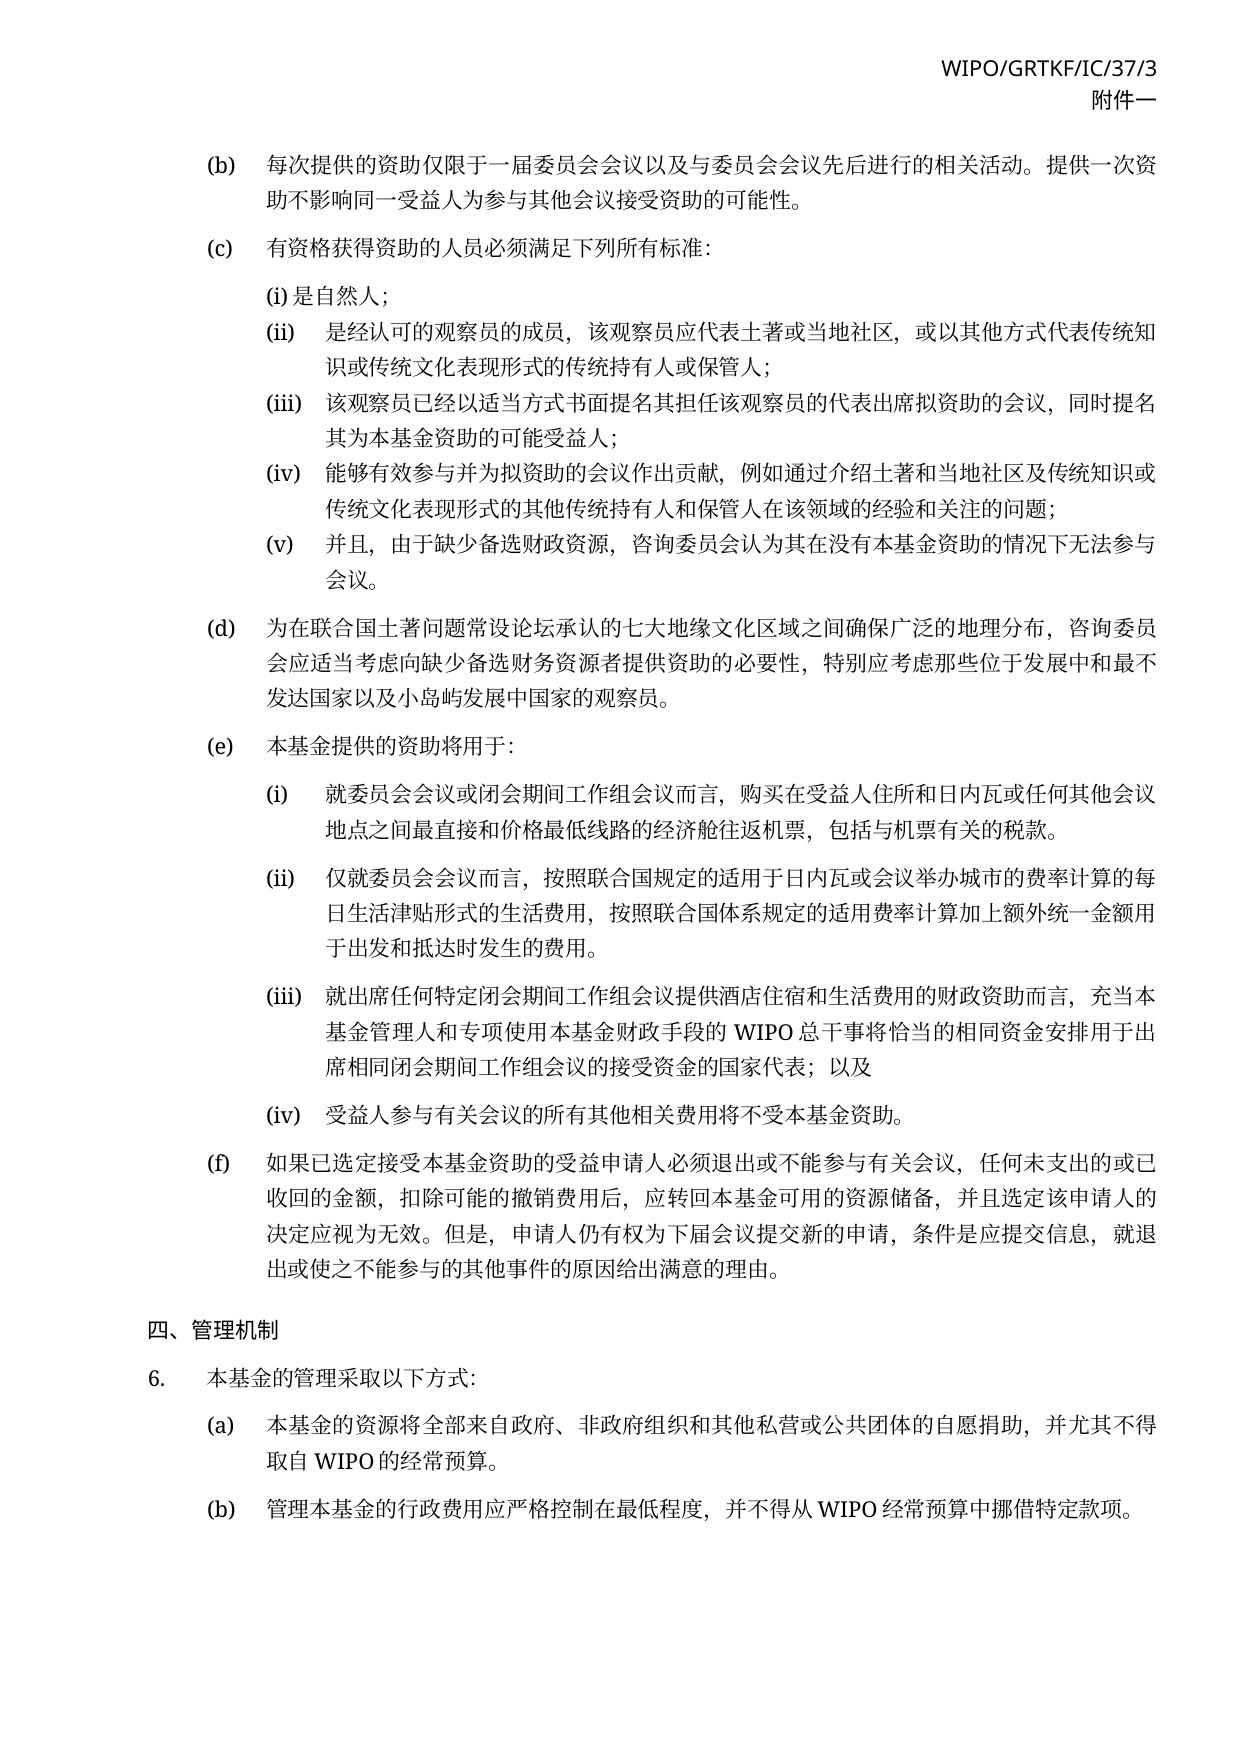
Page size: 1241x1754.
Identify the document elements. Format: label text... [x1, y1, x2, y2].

text (a) 本基金的资源将全部来自政府、非政府组织和其他私营或公共团体的自愿捐助，并尤其不得取自WIPO的经常预算。 [207, 1405, 1157, 1476]
text (c) 有资格获得资助的人员必须满足下列所有标准： [207, 228, 1157, 263]
text (b) 每次提供的资助仅限于一届委员会会议以及与委员会会议先后进行的相关活动。提供一次资助不影响同一受益人为参与其他会议接受资助的可能性。 [207, 144, 1157, 215]
text 6. 本基金的管理采取以下方式： [148, 1357, 1157, 1392]
text (iii) 就出席任何特定闭会期间工作组会议提供酒店住宿和生活费用的财政资助而言，充当本基金管理人和专项使用本基金财政手段的WIPO总干事将恰当的相同资金安排用于出席相同闭会期间工作组会议的接受资金的国家代表；以及 [266, 976, 1157, 1082]
text 四、管理机制 [148, 1309, 1157, 1344]
list 该观察员已经以适当方式书面提名其担任该观察员的代表出席拟资助的会议，同时提名其为本基金资助的可能受益人； [266, 382, 1157, 453]
text (iv) 受益人参与有关会议的所有其他相关费用将不受本基金资助。 [266, 1094, 1157, 1130]
text (b) 管理本基金的行政费用应严格控制在最低程度，并不得从WIPO经常预算中挪借特定款项。 [207, 1488, 1157, 1523]
text (f) 如果已选定接受本基金资助的受益申请人必须退出或不能参与有关会议，任何未支出的或已收回的金额，扣除可能的撤销费用后，应转回本基金可用的资源储备，并且选定该申请人的决定应视为无效。但是，申请人仍有权为下届会议提交新的申请，条件是应提交信息，就退出或使之不能参与的其他事件的原因给出满意的理由。 [207, 1142, 1157, 1284]
text (ii) 仅就委员会会议而言，按照联合国规定的适用于日内瓦或会议举办城市的费率计算的每日生活津贴形式的生活费用，按照联合国体系规定的适用费率计算加上额外统一金额用于出发和抵达时发生的费用。 [266, 857, 1157, 963]
text (i) 就委员会会议或闭会期间工作组会议而言，购买在受益人住所和日内瓦或任何其他会议地点之间最直接和价格最低线路的经济舱往返机票，包括与机票有关的税款。 [266, 773, 1157, 844]
list 并且，由于缺少备选财政资源，咨询委员会认为其在没有本基金资助的情况下无法参与会议。 [266, 523, 1157, 594]
text (d) 为在联合国土著问题常设论坛承认的七大地缘文化区域之间确保广泛的地理分布，咨询委员会应适当考虑向缺少备选财务资源者提供资助的必要性，特别应考虑那些位于发展中和最不发达国家以及小岛屿发展中国家的观察员。 [207, 607, 1157, 713]
list 是经认可的观察员的成员，该观察员应代表土著或当地社区，或以其他方式代表传统知识或传统文化表现形式的传统持有人或保管人； [266, 311, 1157, 382]
list 能够有效参与并为拟资助的会议作出贡献，例如通过介绍土著和当地社区及传统知识或传统文化表现形式的其他传统持有人和保管人在该领域的经验和关注的问题； [266, 453, 1157, 523]
list 是自然人； [266, 276, 1157, 311]
text (e) 本基金提供的资助将用于： [207, 726, 1157, 761]
